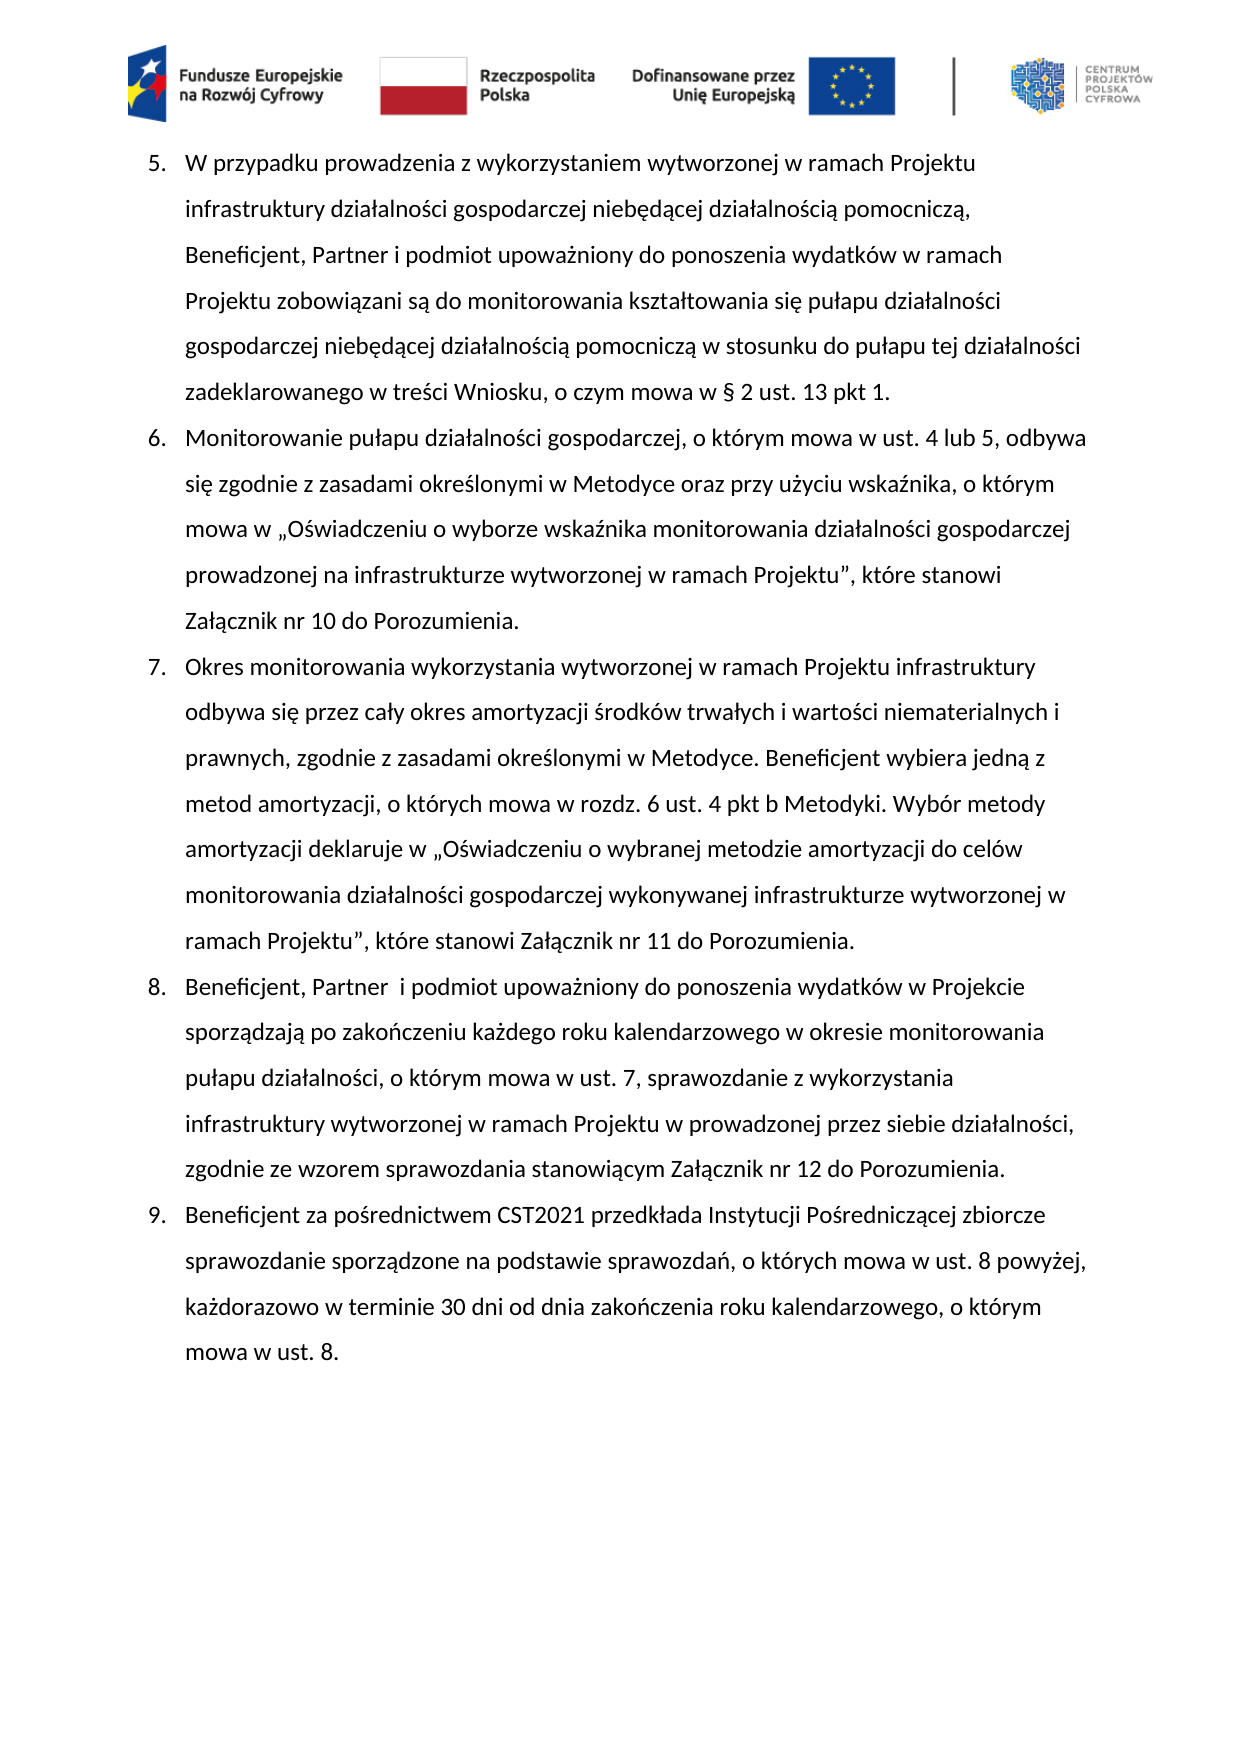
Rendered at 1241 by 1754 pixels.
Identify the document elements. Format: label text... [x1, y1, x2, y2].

picture [128, 45, 1153, 122]
list Okres monitorowania wykorzystania wytworzonej w ramach Projektu infrastruktury odbywa się przez cały okres amortyzacji środków trwałych i wartości niematerialnych i prawnych, zgodnie z zasadami określonymi w Metodyce. Beneficjent wybiera jedną z metod amortyzacji, o których mowa w rozdz. 6 ust. 4 pkt b Metodyki. Wybór metody amortyzacji deklaruje w „Oświadczeniu o wybranej metodzie amortyzacji do celów monitorowania działalności gospodarczej wykonywanej infrastrukturze wytworzonej w ramach Projektu”, które stanowi Załącznik nr 11 do Porozumienia. [148, 651, 1093, 956]
list W przypadku prowadzenia z wykorzystaniem wytworzonej w ramach Projektu infrastruktury działalności gospodarczej niebędącej działalnością pomocniczą, Beneficjent, Partner i podmiot upoważniony do ponoszenia wydatków w ramach Projektu zobowiązani są do monitorowania kształtowania się pułapu działalności gospodarczej niebędącej działalnością pomocniczą w stosunku do pułapu tej działalności zadeklarowanego w treści Wniosku, o czym mowa w § 2 ust. 13 pkt 1. [148, 148, 1093, 407]
list Beneficjent, Partner i podmiot upoważniony do ponoszenia wydatków w Projekcie sporządzają po zakończeniu każdego roku kalendarzowego w okresie monitorowania pułapu działalności, o którym mowa w ust. 7, sprawozdanie z wykorzystania infrastruktury wytworzonej w ramach Projektu w prowadzonej przez siebie działalności, zgodnie ze wzorem sprawozdania stanowiącym Załącznik nr 12 do Porozumienia. [148, 971, 1093, 1184]
list Beneficjent za pośrednictwem CST2021 przedkłada Instytucji Pośredniczącej zbiorcze sprawozdanie sporządzone na podstawie sprawozdań, o których mowa w ust. 8 powyżej, każdorazowo w terminie 30 dni od dnia zakończenia roku kalendarzowego, o którym mowa w ust. 8. [148, 1199, 1093, 1367]
list Monitorowanie pułapu działalności gospodarczej, o którym mowa w ust. 4 lub 5, odbywa się zgodnie z zasadami określonymi w Metodyce oraz przy użyciu wskaźnika, o którym mowa w „Oświadczeniu o wyborze wskaźnika monitorowania działalności gospodarczej prowadzonej na infrastrukturze wytworzonej w ramach Projektu”, które stanowi Załącznik nr 10 do Porozumienia. [148, 422, 1093, 635]
